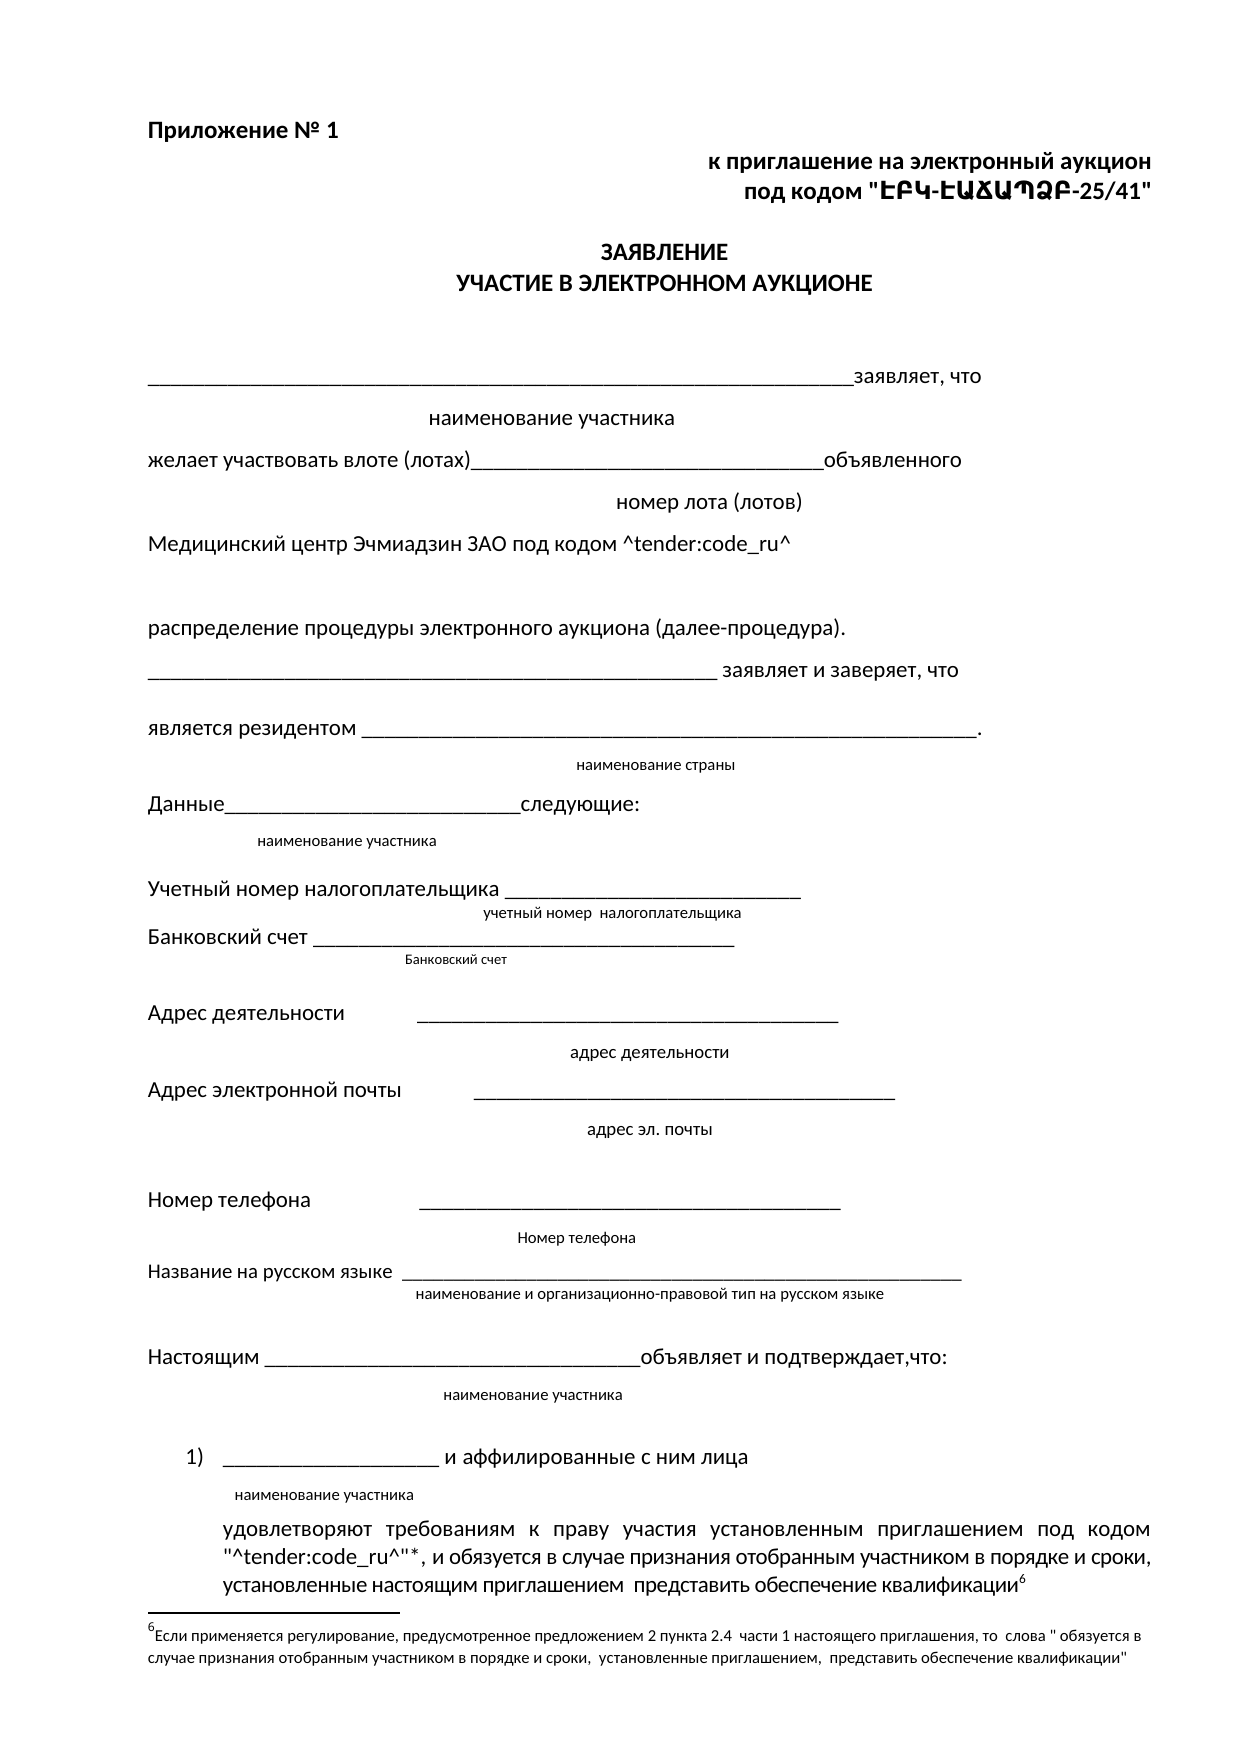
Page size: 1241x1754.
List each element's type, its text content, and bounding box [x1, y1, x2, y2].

text учетный номер налогоплательщика [148, 902, 1152, 922]
text адрес деятельности [148, 1040, 1152, 1063]
text __________________________________________________ заявляет и заверяет, что [148, 655, 1152, 683]
text ______________________________________________________________заявляет, что [148, 361, 1152, 389]
list удовлетворяют требованиям к праву участия установленным приглашением под кодом "^tender:code_ru^"*, и обязуется в случае признания отобранным участником в порядке и сроки, установленные настоящим приглашением представить обеспечение квалификации [223, 1514, 1152, 1598]
list ___________________ и аффилированные с ним лица [185, 1442, 1152, 1470]
text Номер телефона _____________________________________ [148, 1186, 1152, 1213]
text адрес эл. почты [148, 1117, 1152, 1140]
text Учетный номер налогоплательщика __________________________ [148, 874, 1152, 902]
text Данные__________________________следующие: [148, 789, 1152, 817]
text 2.4 На этапе аукциона участник представляет сниженные ценовые предложения в порядке, установленном пунктом 2.2 части 2 настоящего приглашения, без необходимости загрузки новых документов в систему. Приложение № 1 [148, 86, 1152, 145]
text Банковский счет _____________________________________ [148, 922, 1152, 950]
text наименование участника [148, 831, 1152, 851]
text Медицинский центр Эчмиадзин ЗАО под кодом ^tender:code_ru^ [148, 529, 1152, 557]
text УЧАСТИЕ В ЭЛЕКТРОННОМ АУКЦИОНЕ [177, 267, 1152, 298]
text под кодом "ԷԲԿ-ԷԱՃԱՊՁԲ-25/41" [177, 176, 1152, 206]
text является резидентом ______________________________________________________. [148, 713, 1152, 741]
text Банковский счет [148, 950, 1152, 968]
text желает участвовать влоте (лотах)_______________________________объявленного [148, 445, 1152, 473]
text ЗАЯВЛЕНИЕ [177, 237, 1152, 267]
text наименование и организационно-правовой тип на русском языке [148, 1283, 1152, 1304]
text наименование страны [576, 754, 1152, 775]
text номер лота (лотов) [606, 487, 1152, 515]
text наименование участника [148, 1484, 1152, 1504]
text наименование участника [443, 1384, 1152, 1404]
text Название на русском языке ______________________________________________________ [148, 1258, 1152, 1283]
text Адрес электронной почты _____________________________________ [148, 1075, 1152, 1103]
text к приглашение на электронный аукцион [177, 145, 1152, 176]
text наименование участника [428, 403, 1152, 431]
text распределение процедуры электронного аукциона (далее-процедура). [148, 613, 1152, 641]
text Адрес деятельности _____________________________________ [148, 998, 1152, 1026]
text Настоящим _________________________________объявляет и подтверждает,что: [148, 1342, 1152, 1370]
text Номер телефона [517, 1227, 1152, 1248]
